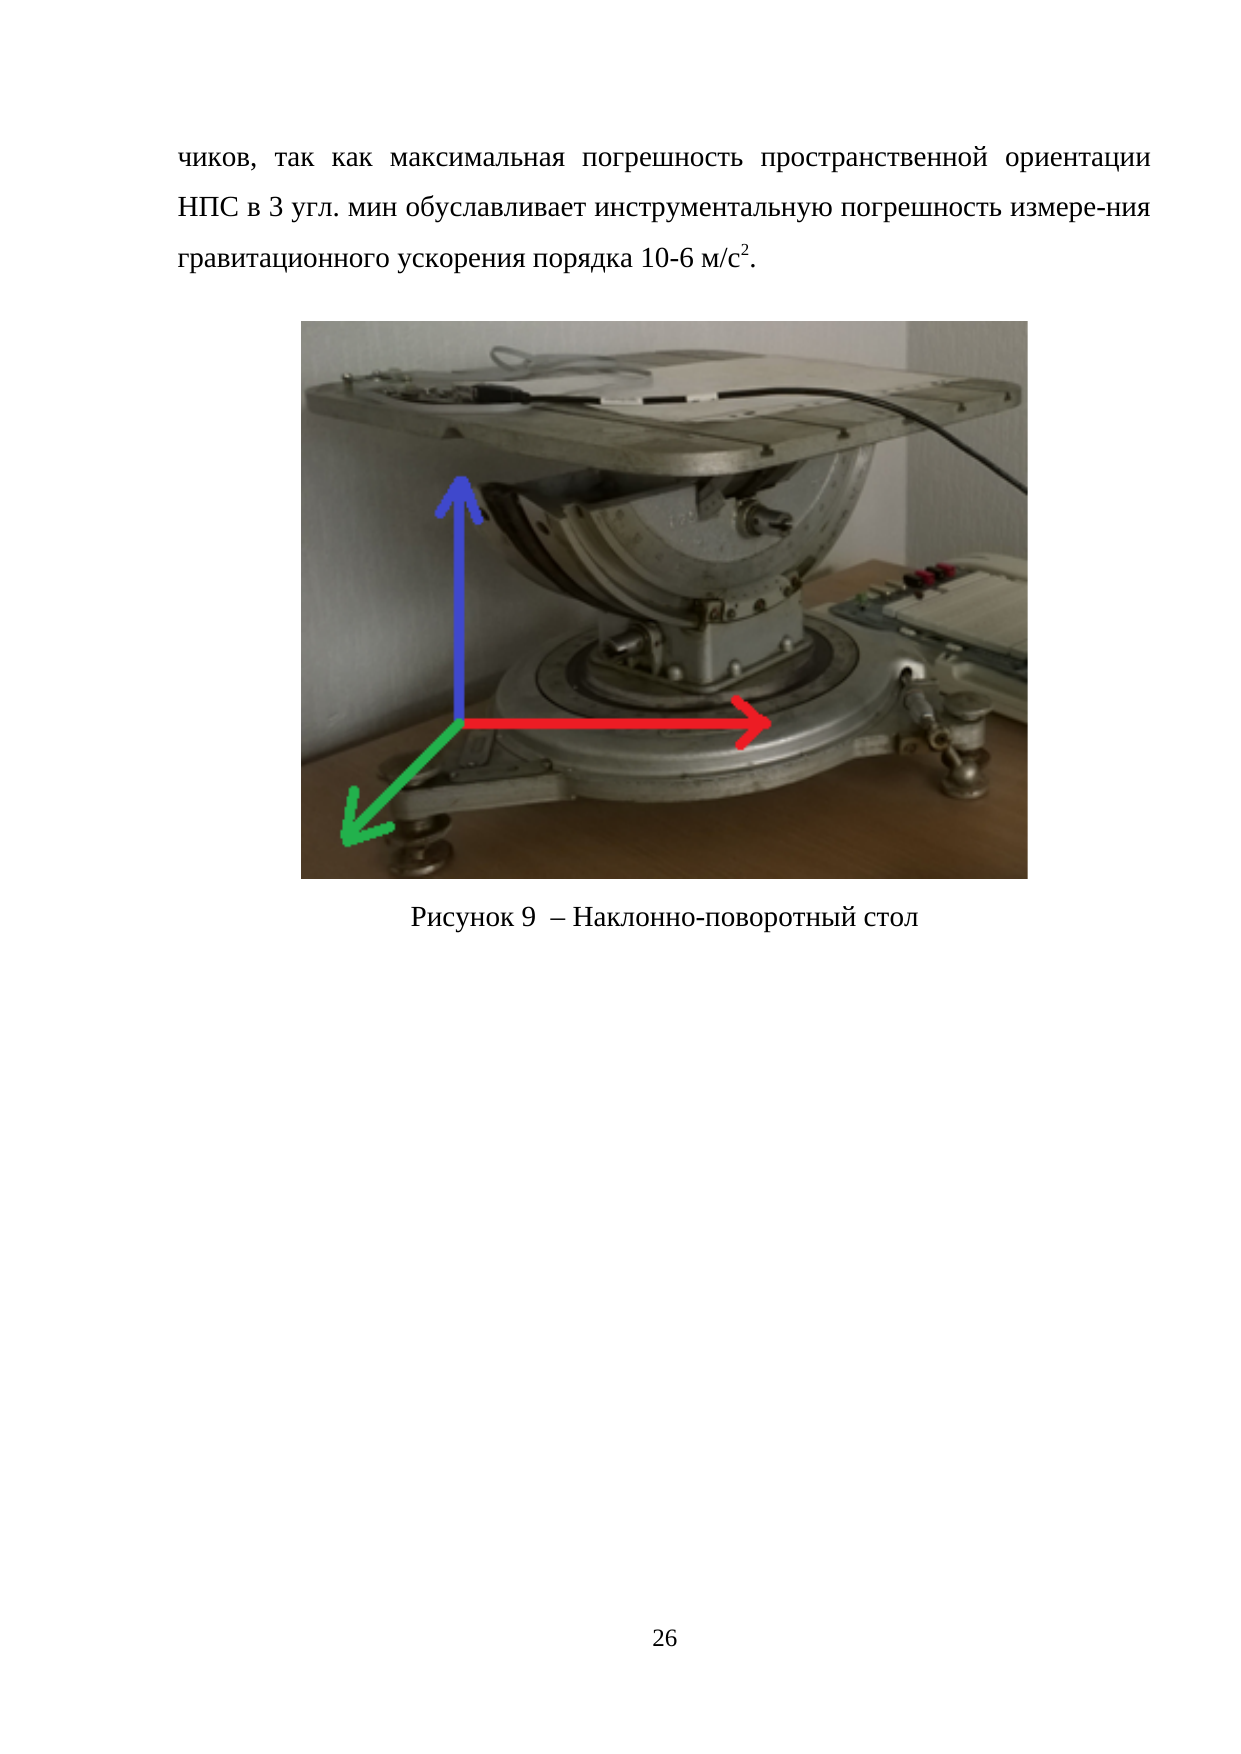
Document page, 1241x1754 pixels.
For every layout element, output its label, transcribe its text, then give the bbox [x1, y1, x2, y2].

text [177, 139, 1152, 273]
text Рисунок 9 – Наклонно-поворотный стол [177, 899, 1152, 933]
picture [301, 321, 1028, 879]
